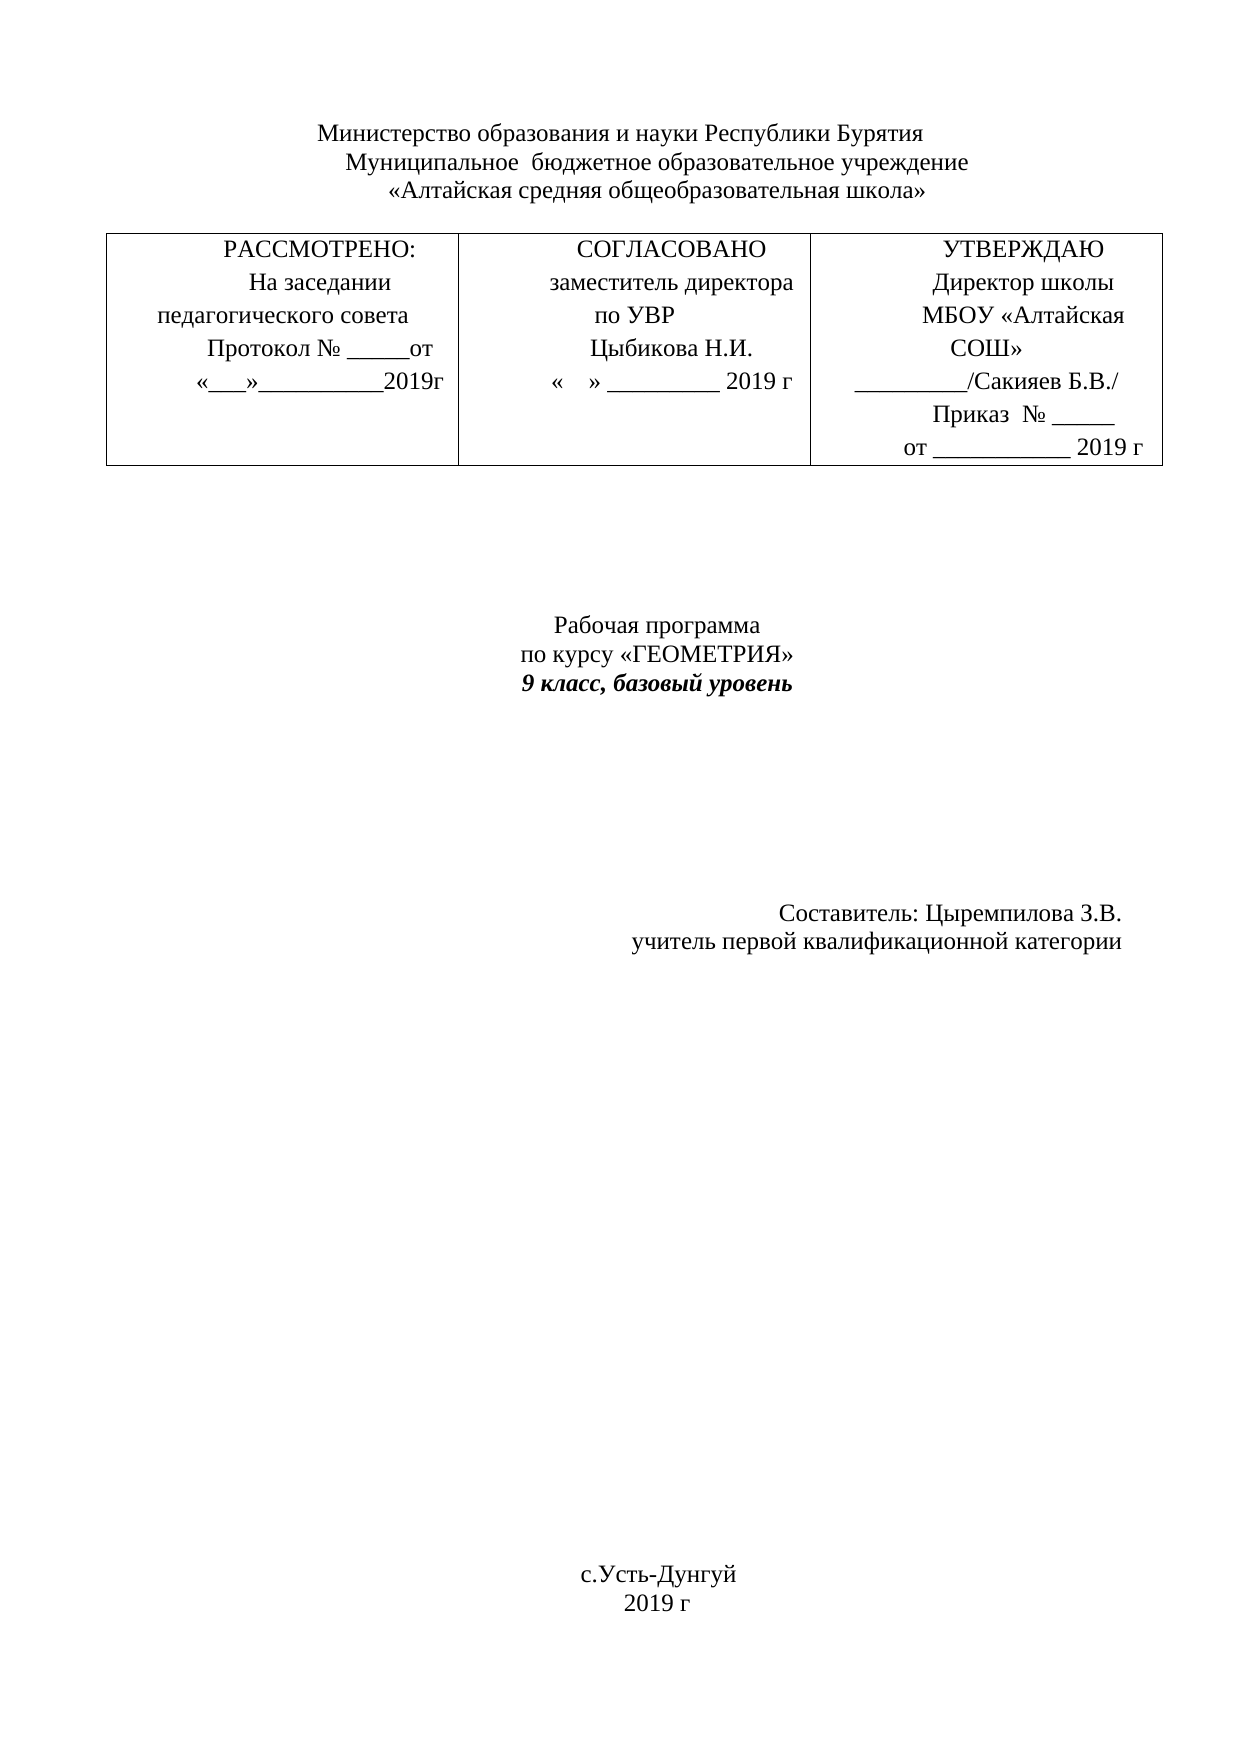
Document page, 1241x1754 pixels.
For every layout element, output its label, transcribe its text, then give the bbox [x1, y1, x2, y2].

table_header УТВЕРЖДАЮ Директор школы МБОУ «Алтайская СОШ» _________/Сакияев Б.В./ Приказ № _____ от ___________ 2019 г [811, 234, 1162, 465]
text Муниципальное бюджетное образовательное учреждение [118, 147, 1122, 176]
text «Алтайская средняя общеобразовательная школа» [118, 176, 1122, 204]
text учитель первой квалификационной категории [118, 926, 1122, 955]
text Рабочая программа [118, 610, 1122, 639]
text 9 класс, базовый уровень [118, 668, 1122, 696]
table_header РАССМОТРЕНО: На заседании педагогического совета Протокол № _____от «___»__________2019г [107, 234, 458, 465]
text 2019 г [118, 1588, 1122, 1616]
text по курсу «ГЕОМЕТРИЯ» [118, 639, 1122, 668]
text с.Усть-Дунгуй [118, 1559, 1124, 1588]
text Составитель: Цыремпилова З.В. [118, 898, 1122, 926]
text Министерство образования и науки Республики Бурятия [118, 118, 1122, 147]
table_header СОГЛАСОВАНО заместитель директора по УВР Цыбикова Н.И. « » _________ 2019 г [459, 234, 810, 465]
